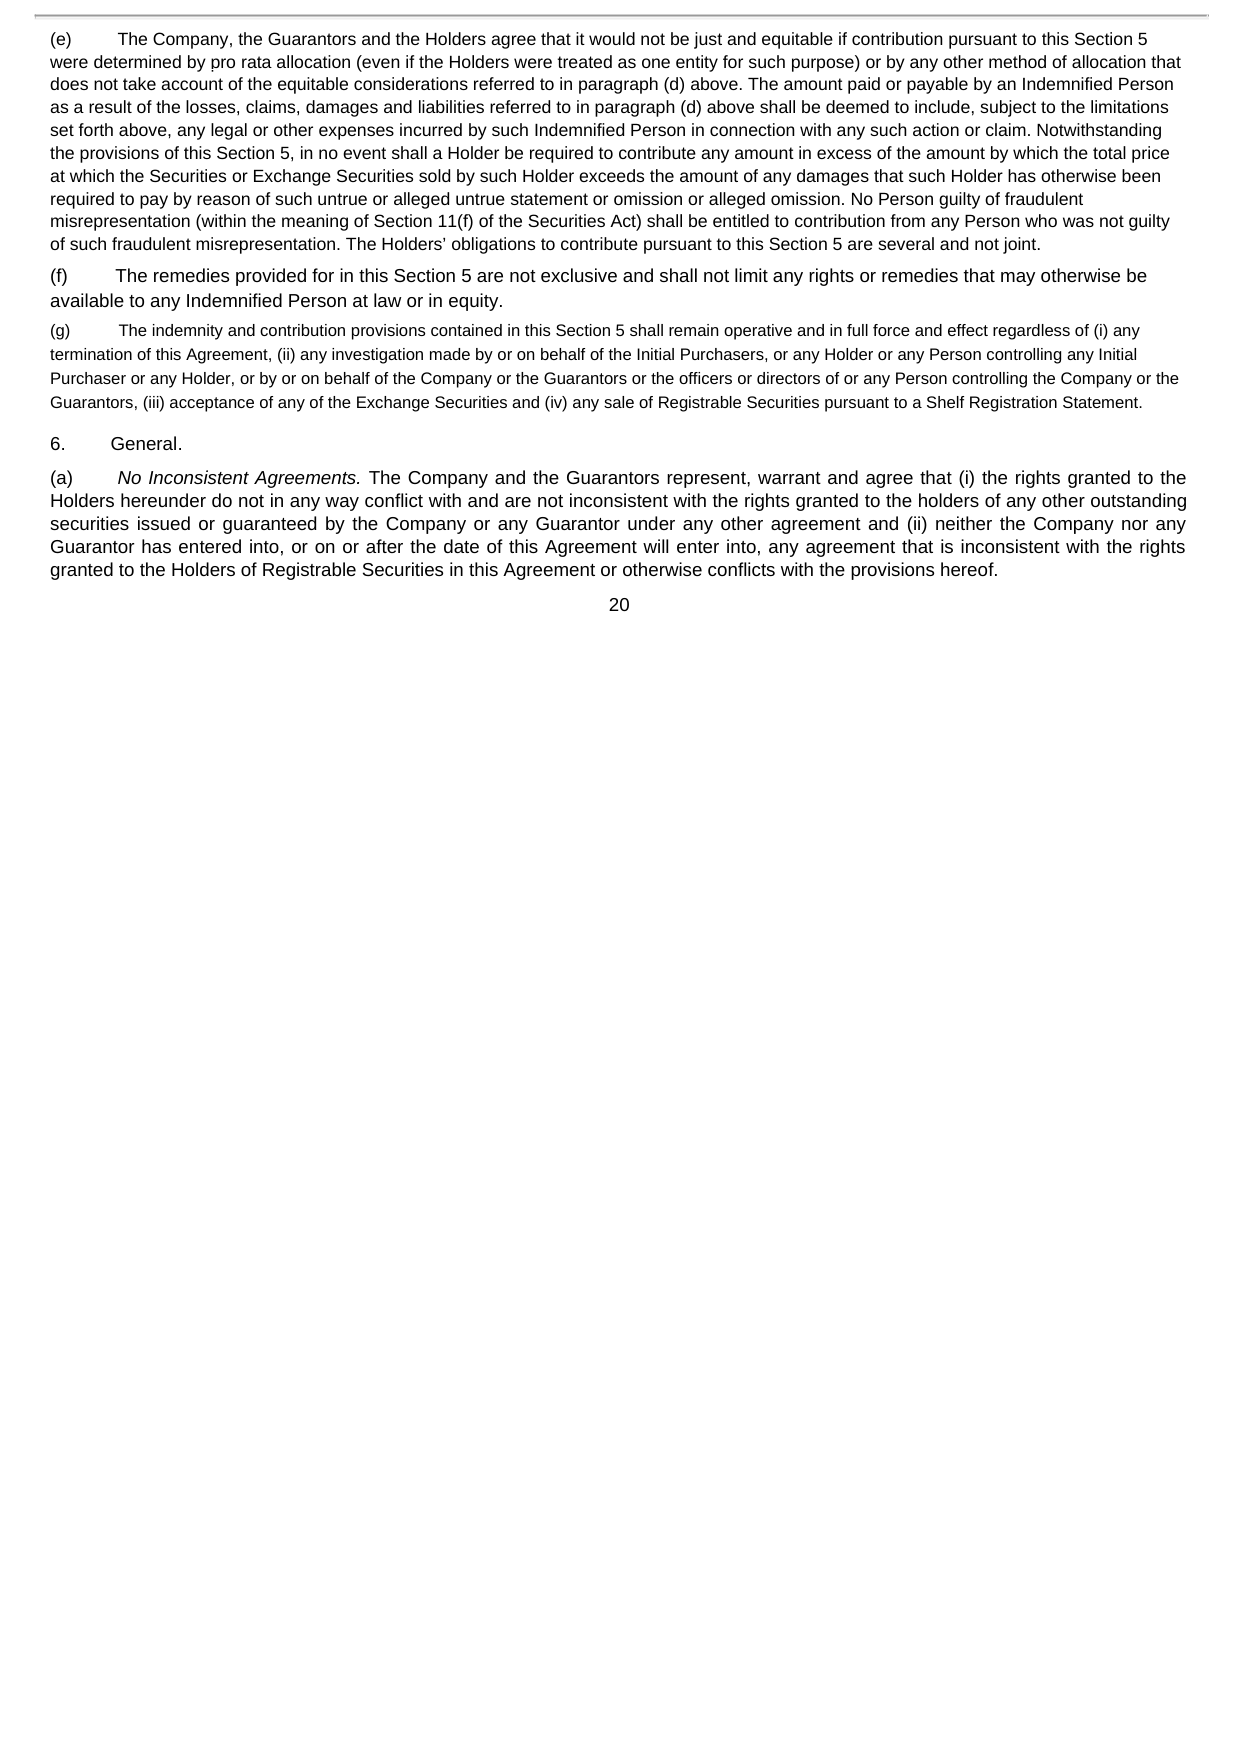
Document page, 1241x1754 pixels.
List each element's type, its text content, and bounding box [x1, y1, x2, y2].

list The indemnity and contribution provisions contained in this Section 5 shall remain operative and in full force and effect regardless of (i) any termination of this Agreement, (ii) any investigation made by or on behalf of the Initial Purchasers, or any Holder or any Person controlling any Initial Purchaser or any Holder, or by or on behalf of the Company or the Guarantors or the officers or directors of or any Person controlling the Company or the Guarantors, (iii) acceptance of any of the Exchange Securities and (iv) any sale of Registrable Securities pursuant to a Shelf Registration Statement. [50, 321, 1188, 412]
picture [32, 14, 1209, 21]
text 20 [50, 594, 1188, 616]
list The remedies provided for in this Section 5 are not exclusive and shall not limit any rights or remedies that may otherwise be available to any Indemnified Person at law or in equity. [50, 265, 1188, 311]
list The Company, the Guarantors and the Holders agree that it would not be just and equitable if contribution pursuant to this Section 5 were determined by pro rata allocation (even if the Holders were treated as one entity for such purpose) or by any other method of allocation that does not take account of the equitable considerations referred to in paragraph (d) above. The amount paid or payable by an Indemnified Person as a result of the losses, claims, damages and liabilities referred to in paragraph (d) above shall be deemed to include, subject to the limitations set forth above, any legal or other expenses incurred by such Indemnified Person in connection with any such action or claim. Notwithstanding the provisions of this Section 5, in no event shall a Holder be required to contribute any amount in excess of the amount by which the total price at which the Securities or Exchange Securities sold by such Holder exceeds the amount of any damages that such Holder has otherwise been required to pay by reason of such untrue or alleged untrue statement or omission or alleged omission. No Person guilty of fraudulent misrepresentation (within the meaning of Section 11(f) of the Securities Act) shall be entitled to contribution from any Person who was not guilty of such fraudulent misrepresentation. The Holders’ obligations to contribute pursuant to this Section 5 are several and not joint. [50, 28, 1188, 254]
list No Inconsistent Agreements. The Company and the Guarantors represent, warrant and agree that (i) the rights granted to the Holders hereunder do not in any way conflict with and are not inconsistent with the rights granted to the holders of any other outstanding securities issued or guaranteed by the Company or any Guarantor under any other agreement and (ii) neither the Company nor any Guarantor has entered into, or on or after the date of this Agreement will enter into, any agreement that is inconsistent with the rights granted to the Holders of Registrable Securities in this Agreement or otherwise conflicts with the provisions hereof. [50, 467, 1188, 580]
list General. [50, 433, 1188, 454]
